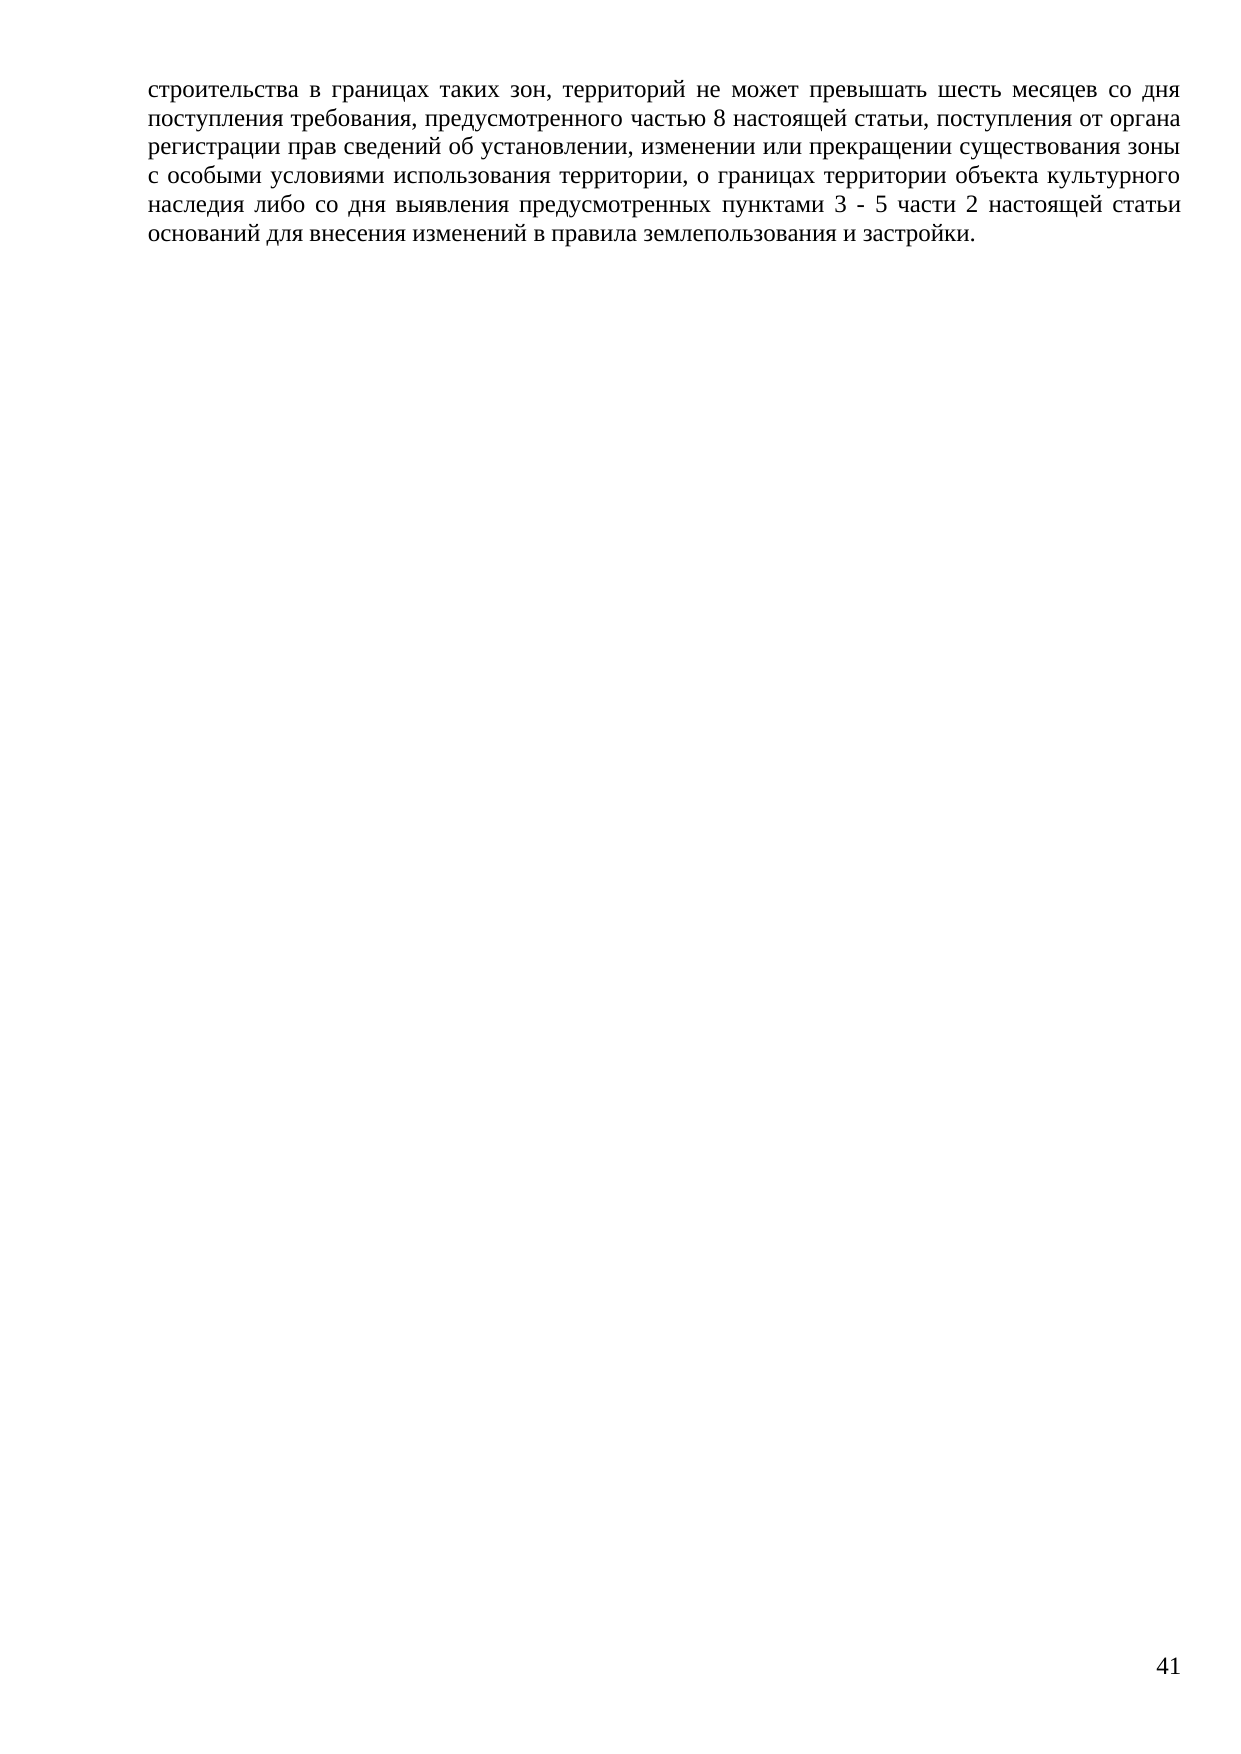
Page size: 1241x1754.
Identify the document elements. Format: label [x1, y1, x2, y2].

text [148, 74, 1181, 246]
